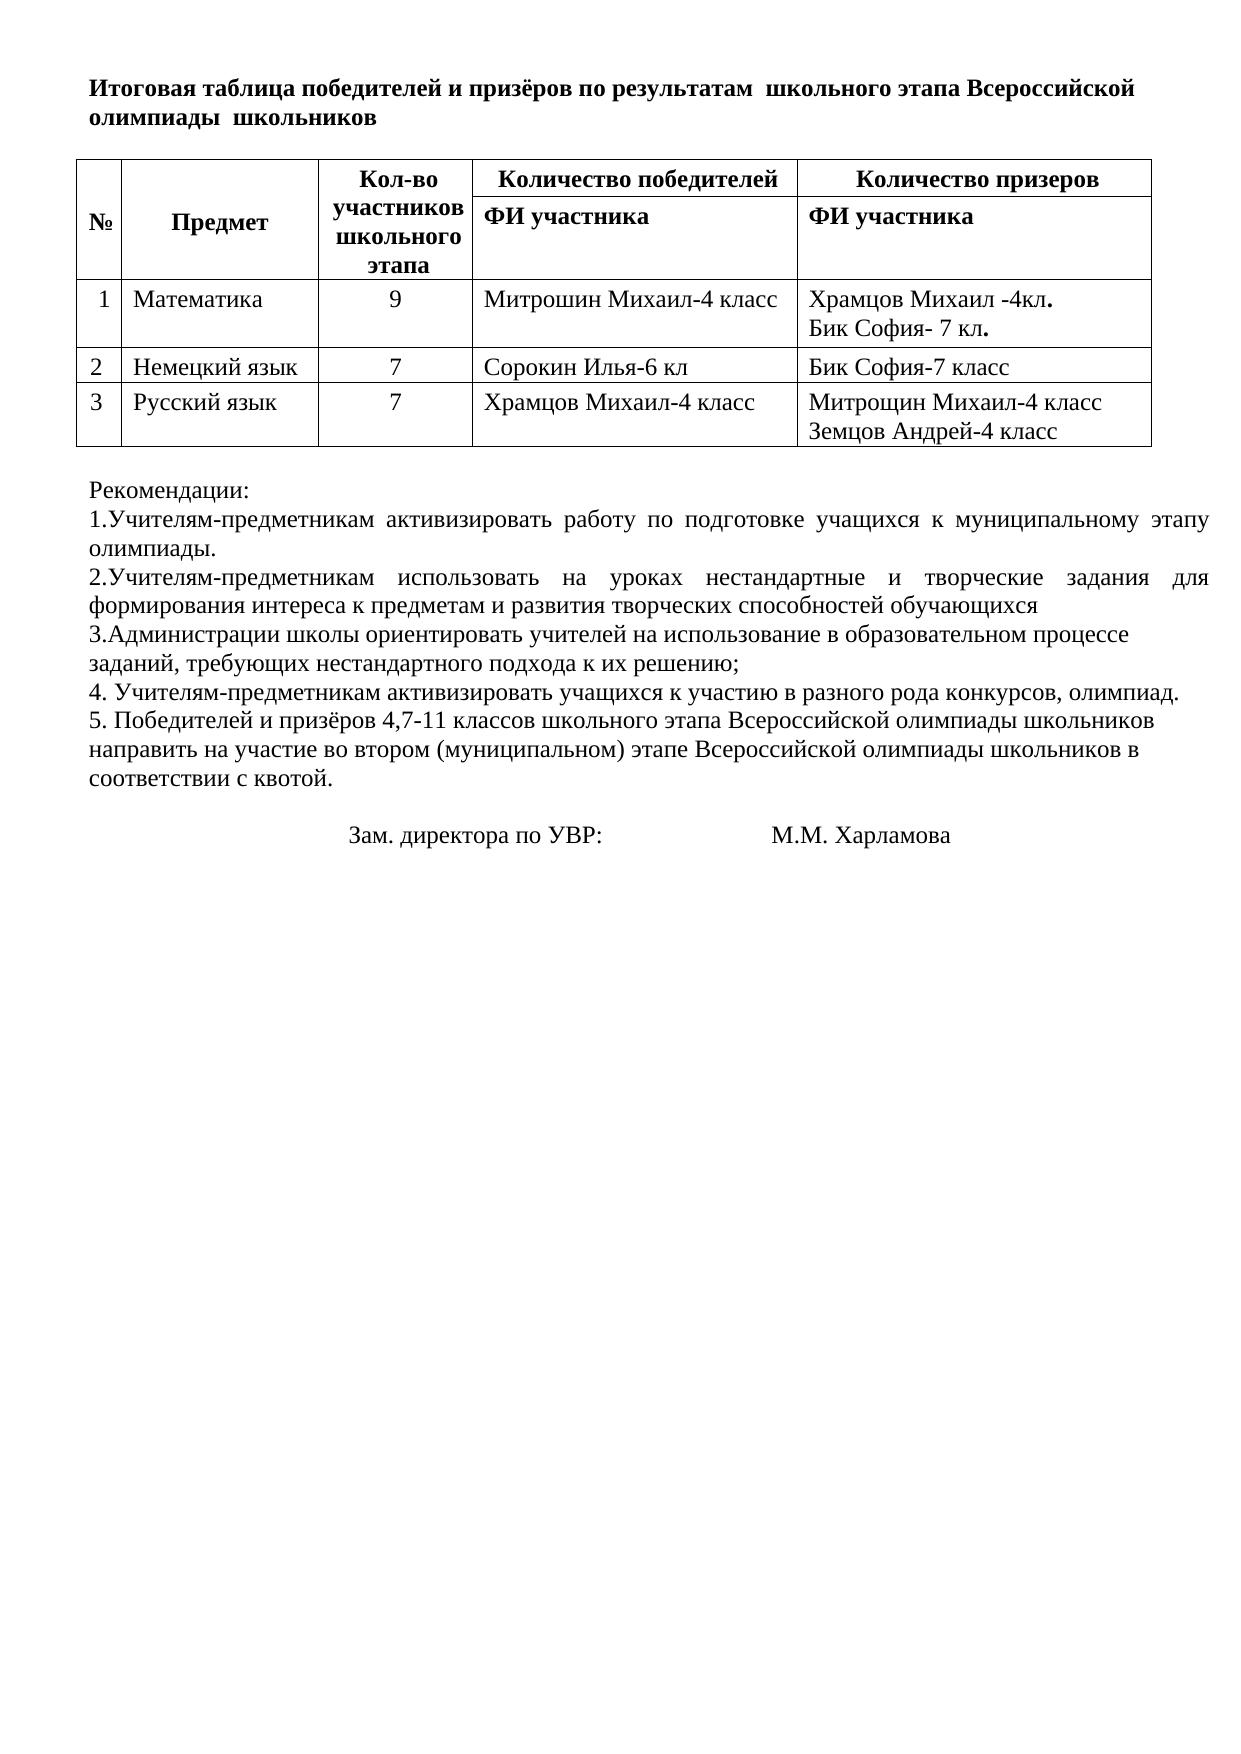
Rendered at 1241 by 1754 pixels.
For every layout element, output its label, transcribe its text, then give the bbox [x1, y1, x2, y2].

table_header Количество победителей [473, 160, 797, 196]
table_header Количество призеров [798, 160, 1151, 196]
text Зам. директора по УВР: М.М. Харламова [89, 820, 1211, 849]
table_cell ФИ участника [798, 197, 1151, 279]
text 1.Учителям-предметникам активизировать работу по подготовке учащихся к муниципальному этапу олимпиады. [89, 504, 1211, 562]
table_cell ФИ участника [473, 197, 797, 279]
text 5. Победителей и призёров 4,7-11 классов школьного этапа Всероссийской олимпиады школьников направить на участие во втором (муниципальном) этапе Всероссийской олимпиады школьников в соответствии с квотой. [89, 705, 1211, 792]
table_header Предмет [122, 160, 318, 279]
text 2.Учителям-предметникам использовать на уроках нестандартные и творческие задания для формирования интереса к предметам и развития творческих способностей обучающихся [89, 562, 1211, 619]
table_cell 9 [319, 280, 472, 347]
table_cell 1 [77, 280, 121, 347]
table_cell Русский язык [122, 383, 318, 446]
text Рекомендации: [89, 475, 1211, 504]
table_cell 7 [319, 348, 472, 382]
table_header Кол-во участников школьного этапа [319, 160, 472, 279]
table_cell Немецкий язык [122, 348, 318, 382]
table_cell Храмцов Михаил -4кл. Бик София- 7 кл. [798, 280, 1151, 347]
table_cell Бик София-7 класс [798, 348, 1151, 382]
table_cell Сорокин Илья-6 кл [473, 348, 797, 382]
table_cell 2 [77, 348, 121, 382]
table_cell Митрошин Михаил-4 класс [473, 280, 797, 347]
text Итоговая таблица победителей и призёров по результатам школьного этапа Всероссийской олимпиады школьников [89, 73, 1211, 131]
table_cell 3 [77, 383, 121, 446]
table_cell Митрощин Михаил-4 класс Земцов Андрей-4 класс [798, 383, 1151, 446]
table_cell 7 [319, 383, 472, 446]
table_header № [77, 160, 121, 279]
table_cell Храмцов Михаил-4 класс [473, 383, 797, 446]
text 4. Учителям-предметникам активизировать учащихся к участию в разного рода конкурсов, олимпиад. [89, 677, 1211, 705]
table_cell Математика [122, 280, 318, 347]
text 3.Администрации школы ориентировать учителей на использование в образовательном процессе заданий, требующих нестандартного подхода к их решению; [89, 619, 1211, 677]
